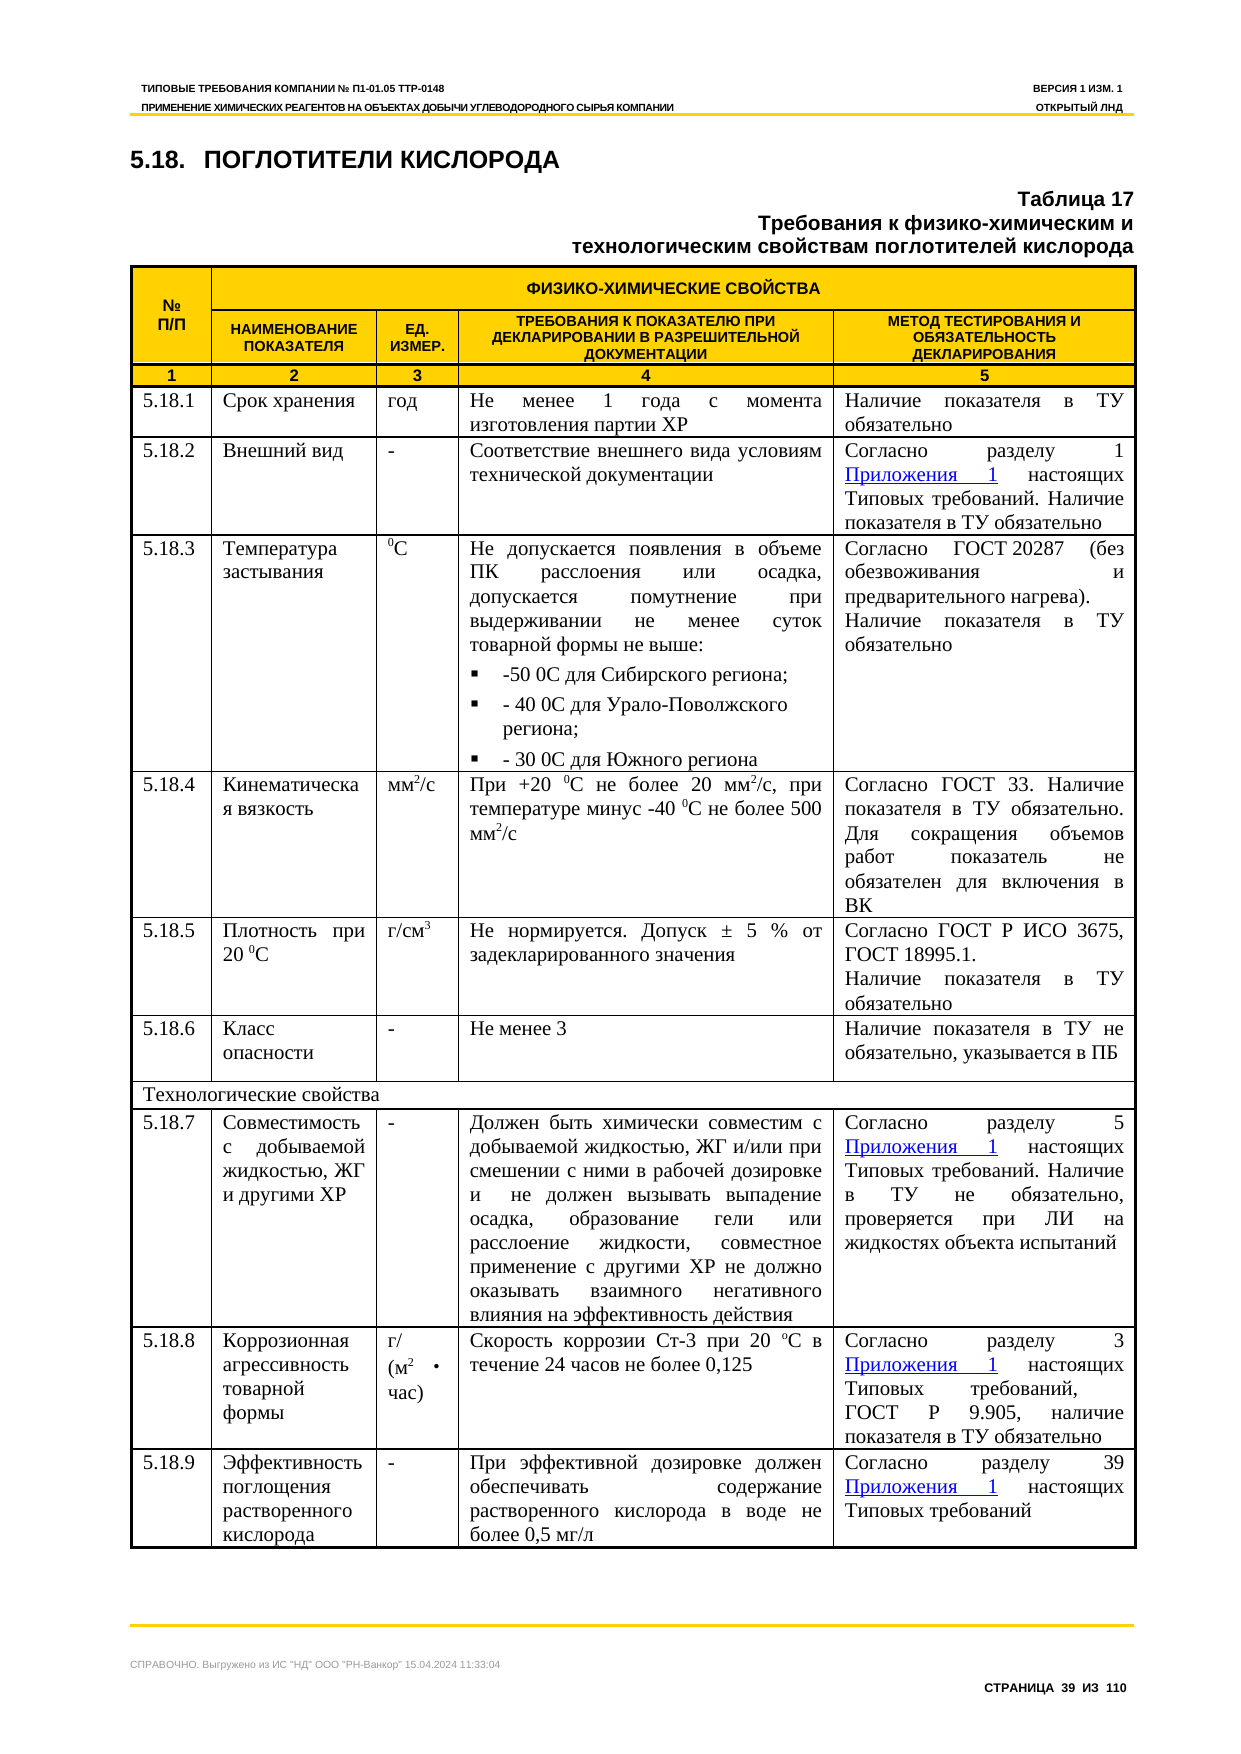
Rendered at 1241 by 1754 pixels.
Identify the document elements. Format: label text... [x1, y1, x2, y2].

text Требования к физико-химическим и технологическим свойствам поглотителей кислорода [130, 210, 1134, 258]
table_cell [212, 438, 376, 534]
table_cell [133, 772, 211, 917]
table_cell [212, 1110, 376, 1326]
text Таблица 17 [130, 186, 1134, 210]
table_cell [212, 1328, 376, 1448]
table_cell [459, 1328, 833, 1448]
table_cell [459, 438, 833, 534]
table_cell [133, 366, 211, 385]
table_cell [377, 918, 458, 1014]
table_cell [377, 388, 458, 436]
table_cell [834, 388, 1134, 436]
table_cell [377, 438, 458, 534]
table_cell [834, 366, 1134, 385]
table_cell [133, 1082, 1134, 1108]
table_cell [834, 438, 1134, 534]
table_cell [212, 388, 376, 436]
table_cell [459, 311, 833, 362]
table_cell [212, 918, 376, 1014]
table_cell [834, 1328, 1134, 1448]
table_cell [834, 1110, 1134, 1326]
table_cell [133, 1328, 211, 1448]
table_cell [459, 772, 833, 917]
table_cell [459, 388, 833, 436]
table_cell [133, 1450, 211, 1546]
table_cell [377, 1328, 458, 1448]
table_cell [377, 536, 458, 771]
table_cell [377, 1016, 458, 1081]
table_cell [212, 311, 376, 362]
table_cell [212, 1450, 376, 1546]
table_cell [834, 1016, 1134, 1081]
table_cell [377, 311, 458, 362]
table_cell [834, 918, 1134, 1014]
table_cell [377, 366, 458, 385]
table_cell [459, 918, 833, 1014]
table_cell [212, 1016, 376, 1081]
list ПОГЛОТИТЕЛИ КИСЛОРОДА [130, 145, 1134, 174]
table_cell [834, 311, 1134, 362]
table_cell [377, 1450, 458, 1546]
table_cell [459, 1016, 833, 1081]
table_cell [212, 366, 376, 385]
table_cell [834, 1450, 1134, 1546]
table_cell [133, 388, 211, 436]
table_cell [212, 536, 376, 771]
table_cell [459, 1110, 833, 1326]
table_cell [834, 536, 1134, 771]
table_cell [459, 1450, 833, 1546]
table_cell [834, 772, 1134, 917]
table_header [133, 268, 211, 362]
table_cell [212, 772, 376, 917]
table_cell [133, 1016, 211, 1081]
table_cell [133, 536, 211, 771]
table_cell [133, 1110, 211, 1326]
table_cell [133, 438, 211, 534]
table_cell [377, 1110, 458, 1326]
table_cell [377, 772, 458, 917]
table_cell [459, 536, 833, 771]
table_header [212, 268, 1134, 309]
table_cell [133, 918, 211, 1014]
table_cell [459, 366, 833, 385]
